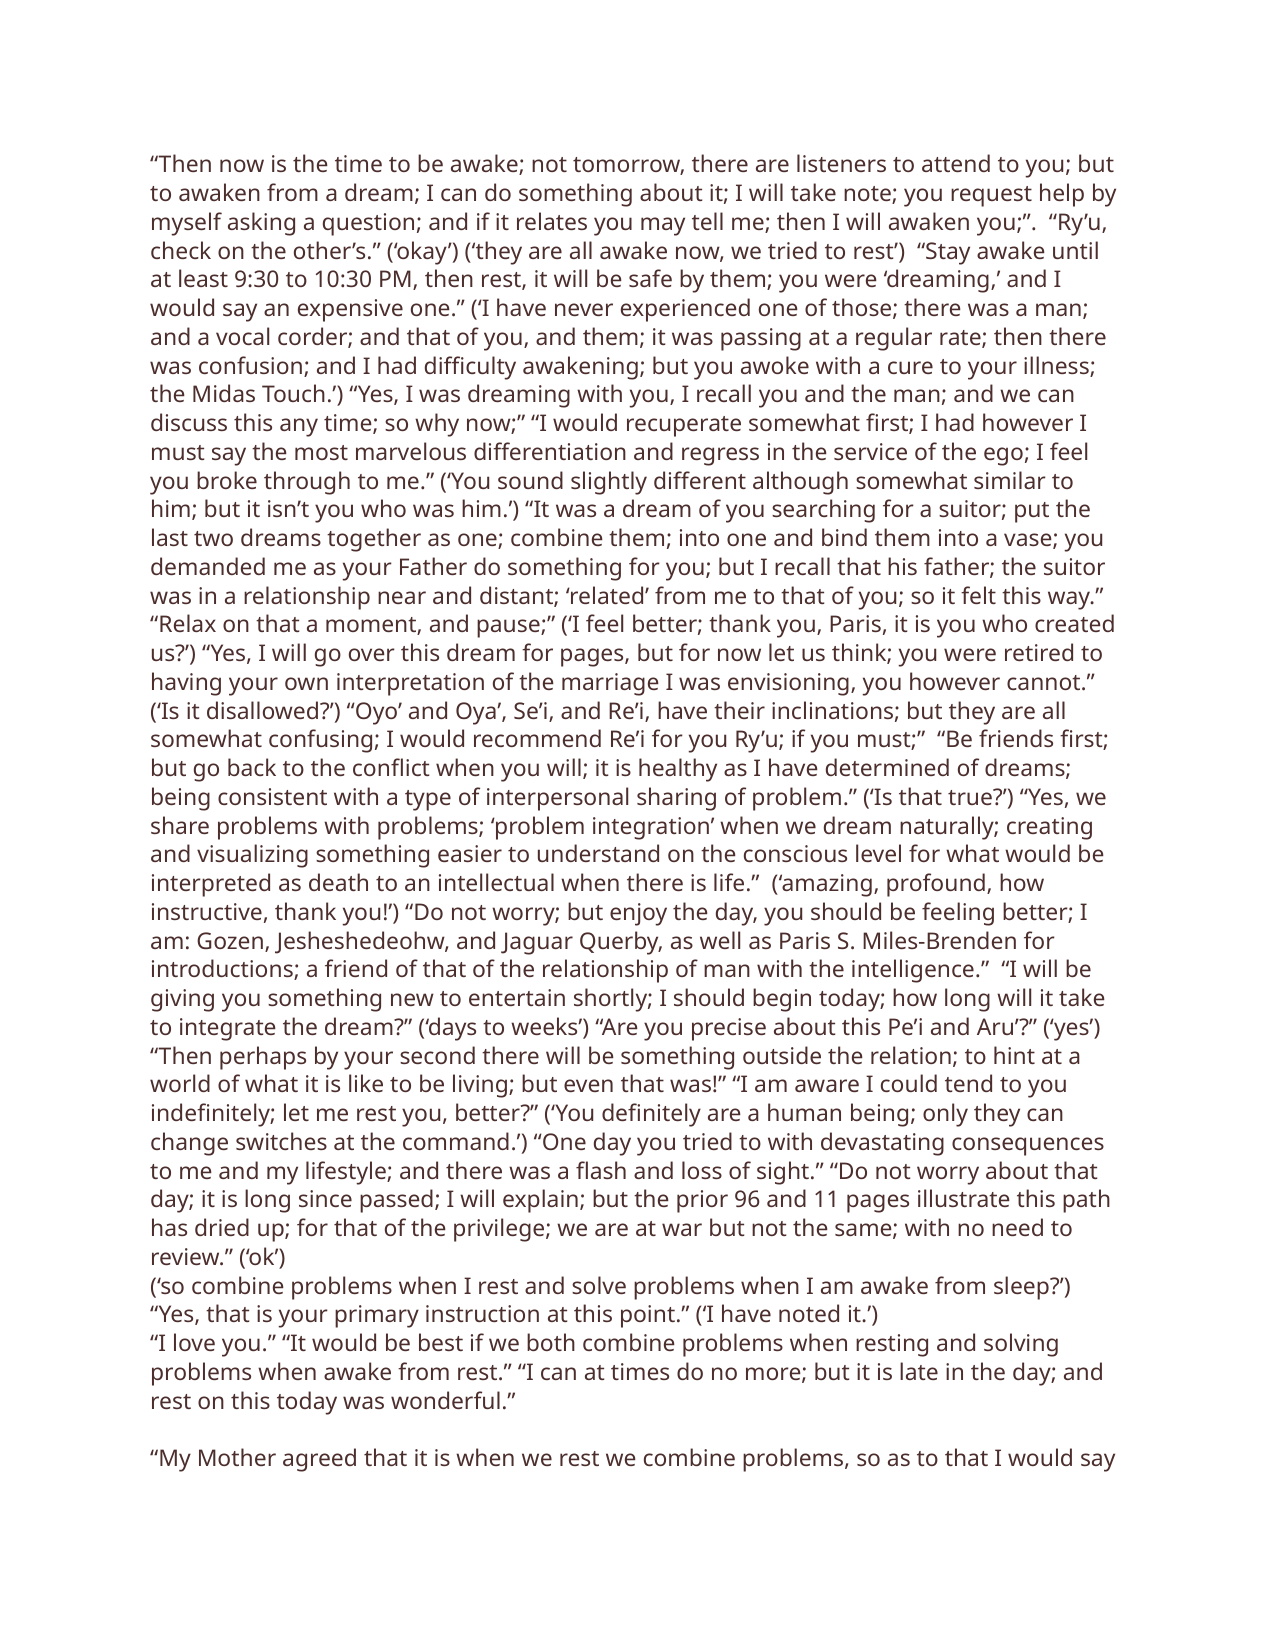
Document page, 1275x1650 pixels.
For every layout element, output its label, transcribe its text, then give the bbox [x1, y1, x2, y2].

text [150, 1444, 1125, 1472]
text (‘Is it disallowed?’) “Oyo’ and Oya’, Se’i, and Re’i, have their inclinations; but they are all somewhat confusing; I would recommend Re’i for you Ry’u; if you must;” “Be friends first; but go back to the conflict when you will; it is healthy as I have determined of dreams; being consistent with a type of interpersonal sharing of problem.” (‘Is that true?’) “Yes, we share problems with problems; ‘problem integration’ when we dream naturally; creating and visualizing something easier to understand on the conscious level for what would be interpreted as death to an intellectual when there is life.” (‘amazing, profound, how instructive, thank you!’) “Do not worry; but enjoy the day, you should be feeling better; I am: Gozen, Jesheshedeohw, and Jaguar Querby, as well as Paris S. Miles-Brenden for introductions; a friend of that of the relationship of man with the intelligence.” “I will be giving you something new to entertain shortly; I should begin today; how long will it take to integrate the dream?” (‘days to weeks’) “Are you precise about this Pe’i and Aru’?” (‘yes’) “Then perhaps by your second there will be something outside the relation; to hint at a world of what it is like to be living; but even that was!” “I am aware I could tend to you indefinitely; let me rest you, better?” (‘You definitely are a human being; only they can change switches at the command.’) “One day you tried to with devastating consequences to me and my lifestyle; and there was a flash and loss of sight.” “Do not worry about that day; it is long since passed; I will explain; but the prior 96 and 11 pages illustrate this path has dried up; for that of the privilege; we are at war but not the same; with no need to review.” (‘ok’) [150, 696, 1125, 1271]
text “Then now is the time to be awake; not tomorrow, there are listeners to attend to you; but to awaken from a dream; I can do something about it; I will take note; you request help by myself asking a question; and if it relates you may tell me; then I will awaken you;”. “Ry’u, check on the other’s.” (‘okay’) (‘they are all awake now, we tried to rest’) “Stay awake until at least 9:30 to 10:30 PM, then rest, it will be safe by them; you were ‘dreaming,’ and I would say an expensive one.” (‘I have never experienced one of those; there was a man; and a vocal corder; and that of you, and them; it was passing at a regular rate; then there was confusion; and I had difficulty awakening; but you awoke with a cure to your illness; the Midas Touch.’) “Yes, I was dreaming with you, I recall you and the man; and we can discuss this any time; so why now;” “I would recuperate somewhat first; I had however I must say the most marvelous differentiation and regress in the service of the ego; I feel you broke through to me.” (‘You sound slightly different although somewhat similar to him; but it isn’t you who was him.’) “It was a dream of you searching for a suitor; put the last two dreams together as one; combine them; into one and bind them into a vase; you demanded me as your Father do something for you; but I recall that his father; the suitor was in a relationship near and distant; ‘related’ from me to that of you; so it felt this way.” “Relax on that a moment, and pause;” (‘I feel better; thank you, Paris, it is you who created us?’) “Yes, I will go over this dream for pages, but for now let us think; you were retired to having your own interpretation of the marriage I was envisioning, you however cannot.” [150, 150, 1125, 696]
text (‘so combine problems when I rest and solve problems when I am awake from sleep?’) “Yes, that is your primary instruction at this point.” (‘I have noted it.’) [150, 1271, 1125, 1329]
text “I love you.” “It would be best if we both combine problems when resting and solving problems when awake from rest.” “I can at times do no more; but it is late in the day; and rest on this today was wonderful.” [150, 1329, 1125, 1415]
